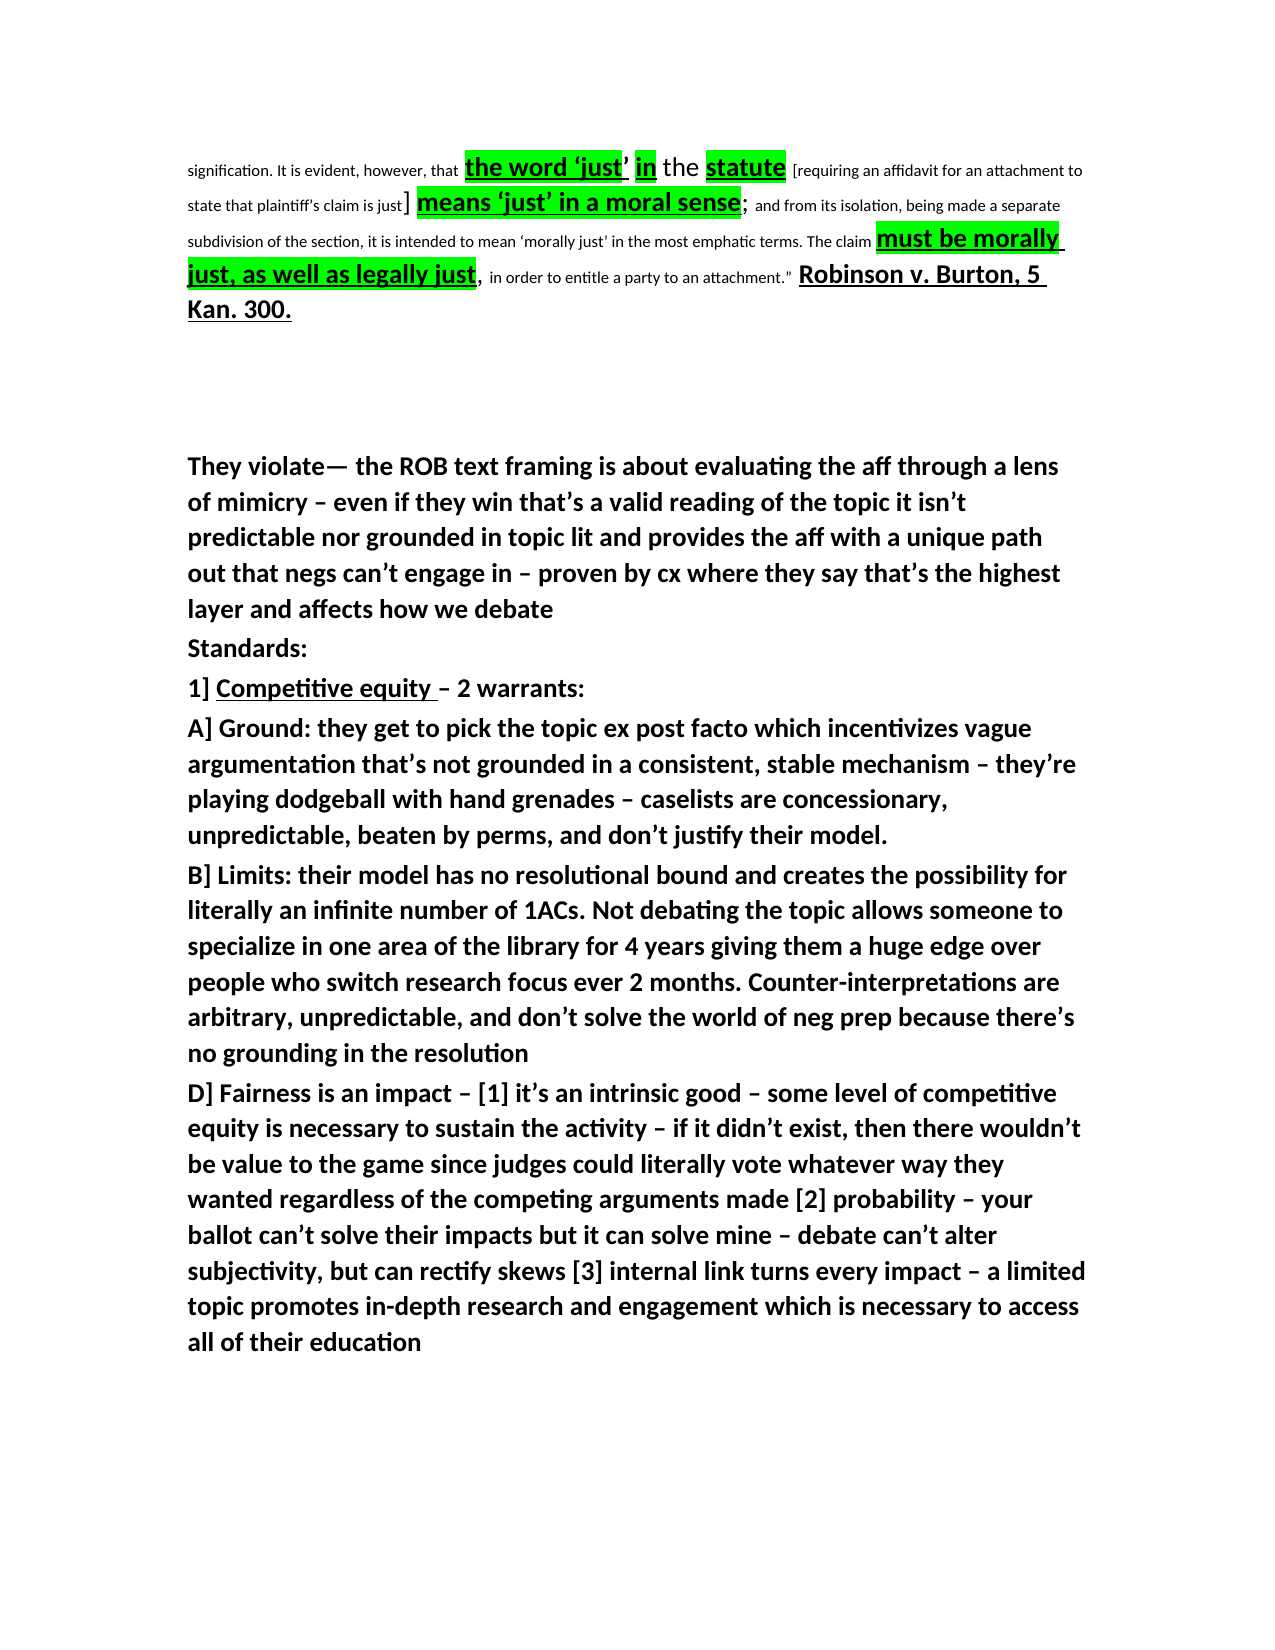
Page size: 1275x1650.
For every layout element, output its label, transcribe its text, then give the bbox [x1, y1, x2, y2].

subtitle 1] Competitive equity – 2 warrants: [187, 671, 1087, 704]
subtitle A] Ground: they get to pick the topic ex post facto which incentivizes vague argumentation that’s not grounded in a consistent, stable mechanism – they’re playing dodgeball with hand grenades – caselists are concessionary, unpredictable, beaten by perms, and don’t justify their model. [187, 711, 1087, 851]
subtitle They violate— the ROB text framing is about evaluating the aff through a lens of mimicry – even if they win that’s a valid reading of the topic it isn’t predictable nor grounded in topic lit and provides the aff with a unique path out that negs can’t engage in – proven by cx where they say that’s the highest layer and affects how we debate [187, 449, 1087, 625]
subtitle D] Fairness is an impact – [1] it’s an intrinsic good – some level of competitive equity is necessary to sustain the activity – if it didn’t exist, then there wouldn’t be value to the game since judges could literally vote whatever way they wanted regardless of the competing arguments made [2] probability – your ballot can’t solve their impacts but it can solve mine – debate can’t alter subjectivity, but can rectify skews [3] internal link turns every impact – a limited topic promotes in-depth research and engagement which is necessary to access all of their education [187, 1076, 1087, 1358]
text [187, 150, 1087, 326]
subtitle B] Limits: their model has no resolutional bound and creates the possibility for literally an infinite number of 1ACs. Not debating the topic allows someone to specialize in one area of the library for 4 years giving them a huge edge over people who switch research focus ever 2 months. Counter-interpretations are arbitrary, unpredictable, and don’t solve the world of neg prep because there’s no grounding in the resolution [187, 858, 1087, 1069]
subtitle Standards: [187, 632, 1087, 665]
